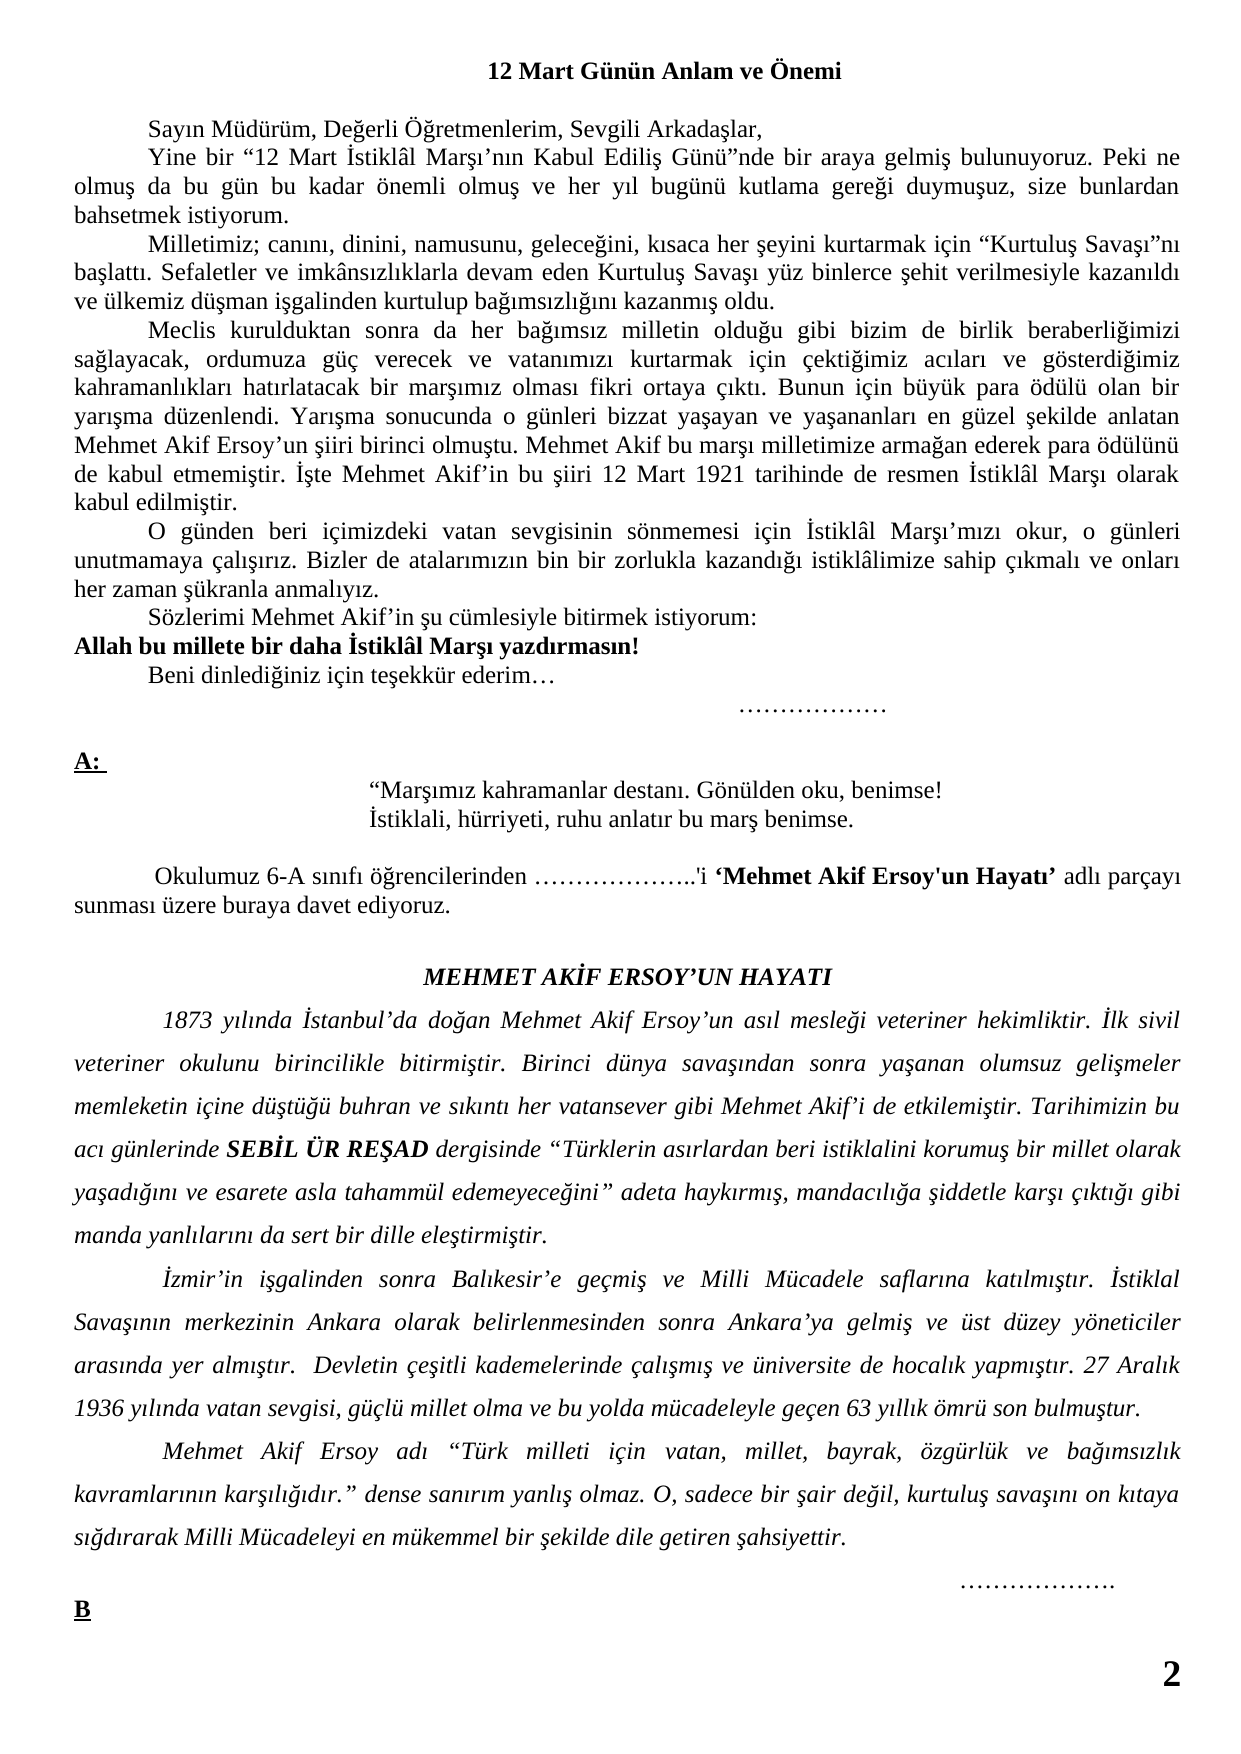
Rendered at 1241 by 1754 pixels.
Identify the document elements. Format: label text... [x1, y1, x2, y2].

text İstiklali, hürriyeti, ruhu anlatır bu marş benimse. [74, 804, 1181, 832]
text “Marşımız kahramanlar destanı. Gönülden oku, benimse! [74, 775, 1181, 804]
text Meclis kurulduktan sonra da her bağımsız milletin olduğu gibi bizim de birlik beraberliğimizi sağlayacak, ordumuza güç verecek ve vatanımızı kurtarmak için çektiğimiz acıları ve gösterdiğimiz kahramanlıkları hatırlatacak bir marşımız olması fikri ortaya çıktı. Bunun için büyük para ödülü olan bir yarışma düzenlendi. Yarışma sonucunda o günleri bizzat yaşayan ve yaşananları en güzel şekilde anlatan Mehmet Akif Ersoy’un şiiri birinci olmuştu. Mehmet Akif bu marşı milletimize armağan ederek para ödülünü de kabul etmemiştir. İşte Mehmet Akif’in bu şiiri 12 Mart 1921 tarihinde de resmen İstiklâl Marşı olarak kabul edilmiştir. [74, 315, 1181, 516]
text Milletimiz; canını, dinini, namusunu, geleceğini, kısaca her şeyini kurtarmak için “Kurtuluş Savaşı”nı başlattı. Sefaletler ve imkânsızlıklarla devam eden Kurtuluş Savaşı yüz binlerce şehit verilmesiyle kazanıldı ve ülkemiz düşman işgalinden kurtulup bağımsızlığını kazanmış oldu. [74, 229, 1181, 315]
text Sayın Müdürüm, Değerli Öğretmenlerim, Sevgili Arkadaşlar, [74, 114, 1181, 142]
text Sözlerimi Mehmet Akif’in şu cümlesiyle bitirmek istiyorum: [74, 602, 1181, 631]
text İzmir’in işgalinden sonra Balıkesir’e geçmiş ve Milli Mücadele saflarına katılmıştır. İstiklal Savaşının merkezinin Ankara olarak belirlenmesinden sonra Ankara’ya gelmiş ve üst düzey yöneticiler arasında yer almıştır. Devletin çeşitli kademelerinde çalışmış ve üniversite de hocalık yapmıştır. 27 Aralık 1936 yılında vatan sevgisi, güçlü millet olma ve bu yolda mücadeleyle geçen 63 yıllık ömrü son bulmuştur. [74, 1264, 1181, 1422]
text 12 Mart Günün Anlam ve Önemi [74, 56, 1181, 85]
text Beni dinlediğiniz için teşekkür ederim… [74, 660, 1181, 689]
text MEHMET AKİF ERSOY’UN HAYATI [74, 962, 1181, 991]
text A: [74, 746, 1181, 775]
text B [74, 1594, 1181, 1623]
text Allah bu millete bir daha İstiklâl Marşı yazdırmasın! [74, 631, 1181, 660]
text Okulumuz 6-A sınıfı öğrencilerinden ………………..'i ‘Mehmet Akif Ersoy'un Hayatı’ adlı parçayı sunması üzere buraya davet ediyoruz. [74, 861, 1181, 919]
text Mehmet Akif Ersoy adı “Türk milleti için vatan, millet, bayrak, özgürlük ve bağımsızlık kavramlarının karşılığıdır.” dense sanırım yanlış olmaz. O, sadece bir şair değil, kurtuluş savaşını on kıtaya sığdırarak Milli Mücadeleyi en mükemmel bir şekilde dile getiren şahsiyettir. [74, 1436, 1181, 1551]
text Yine bir “12 Mart İstiklâl Marşı’nın Kabul Ediliş Günü”nde bir araya gelmiş bulunuyoruz. Peki ne olmuş da bu gün bu kadar önemli olmuş ve her yıl bugünü kutlama gereği duymuşuz, size bunlardan bahsetmek istiyorum. [74, 142, 1181, 229]
text 1873 yılında İstanbul’da doğan Mehmet Akif Ersoy’un asıl mesleği veteriner hekimliktir. İlk sivil veteriner okulunu birincilikle bitirmiştir. Birinci dünya savaşından sonra yaşanan olumsuz gelişmeler memleketin içine düştüğü buhran ve sıkıntı her vatansever gibi Mehmet Akif’i de etkilemiştir. Tarihimizin bu acı günlerinde Sebil ür reşad dergisinde “Türklerin asırlardan beri istiklalini korumuş bir millet olarak yaşadığını ve esarete asla tahammül edemeyeceğini” adeta haykırmış, mandacılığa şiddetle karşı çıktığı gibi manda yanlılarını da sert bir dille eleştirmiştir. [74, 1005, 1181, 1249]
text ……………… [74, 689, 1181, 717]
text ………………. [74, 1566, 1181, 1594]
text O günden beri içimizdeki vatan sevgisinin sönmemesi için İstiklâl Marşı’mızı okur, o günleri unutmamaya çalışırız. Bizler de atalarımızın bin bir zorlukla kazandığı istiklâlimize sahip çıkmalı ve onları her zaman şükranla anmalıyız. [74, 516, 1181, 602]
